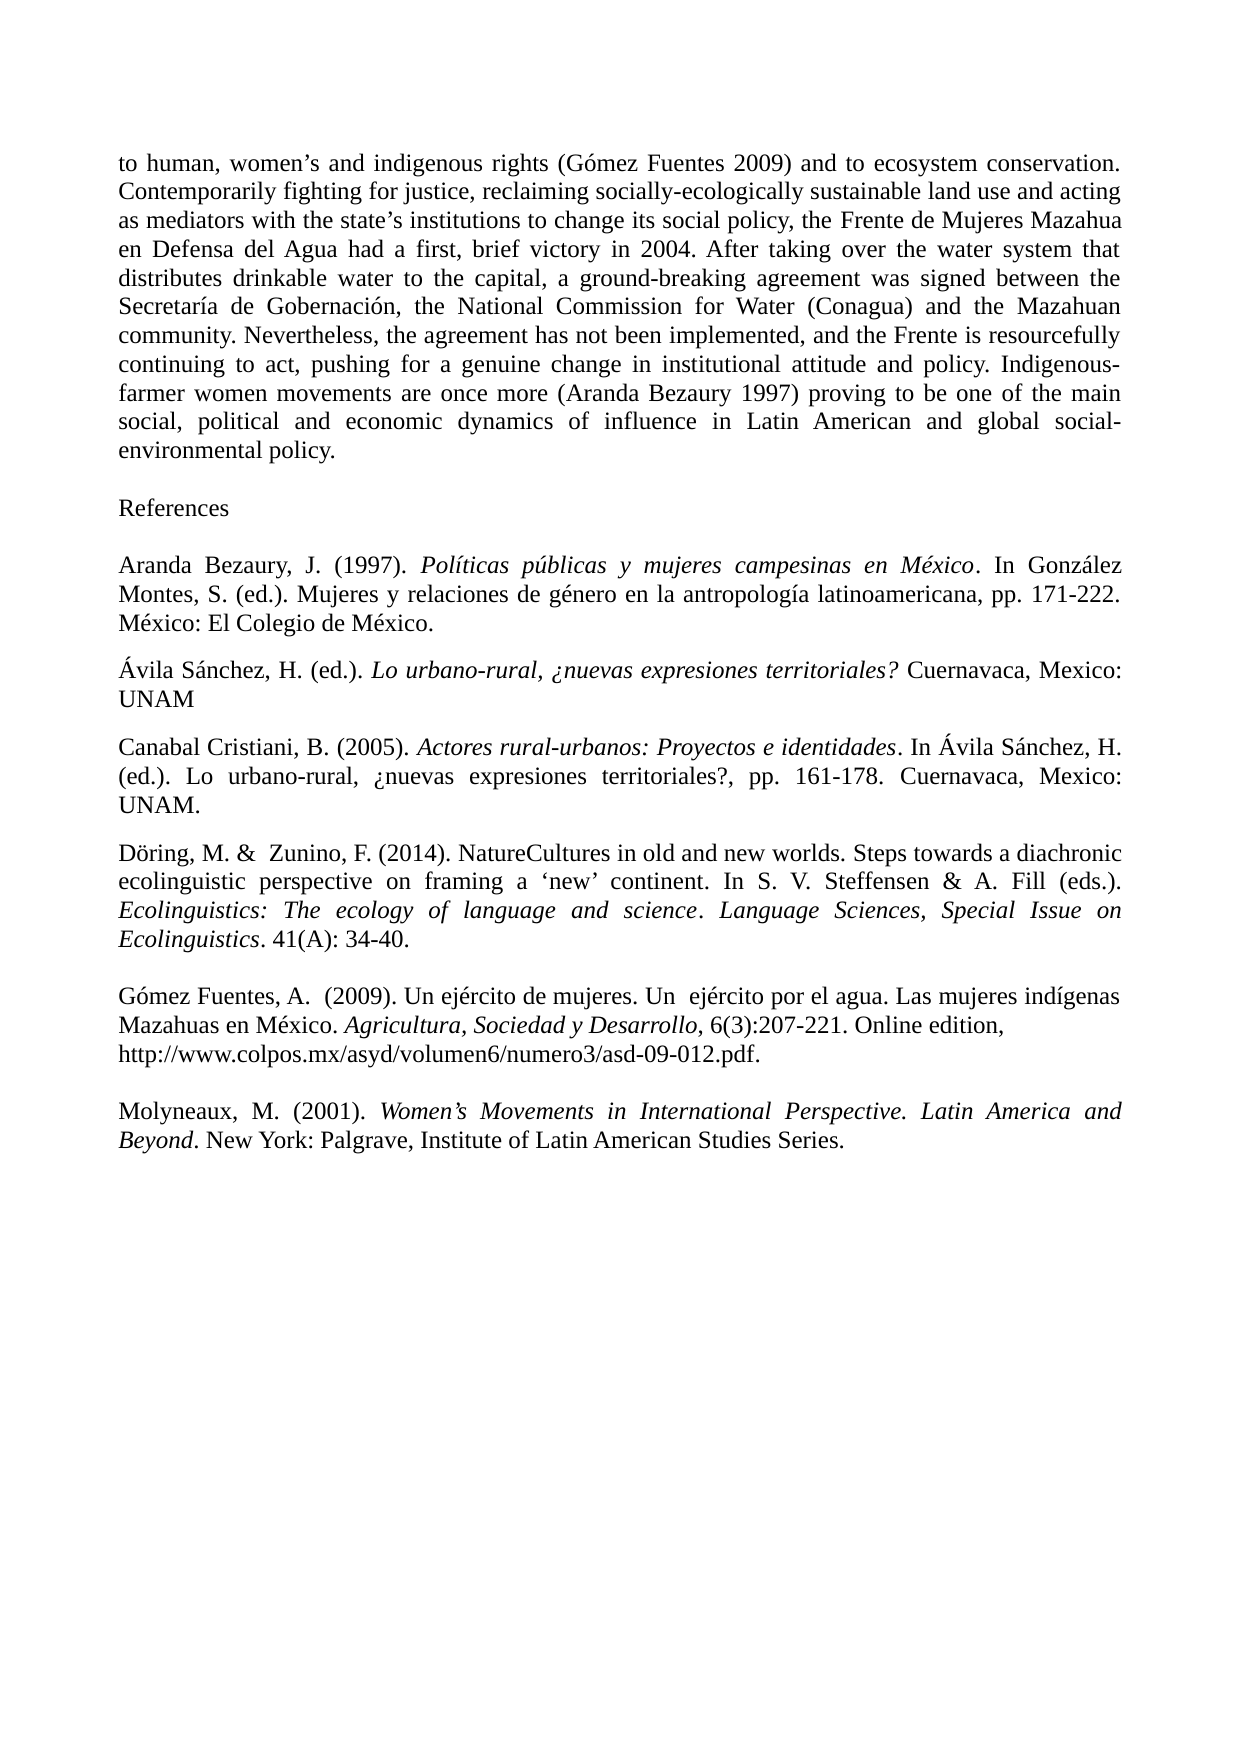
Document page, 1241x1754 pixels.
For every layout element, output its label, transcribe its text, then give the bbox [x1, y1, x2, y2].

text Döring, M. & Zunino, F. (2014). NatureCultures in old and new worlds. Steps towards a diachronic ecolinguistic perspective on framing a ‘new’ continent. In S. V. Steffensen & A. Fill (eds.). Ecolinguistics: The ecology of language and science. Language Sciences, Special Issue on Ecolinguistics. 41(A): 34-40. [118, 838, 1122, 953]
text Molyneaux, M. (2001). Women’s Movements in International Perspective. Latin America and Beyond. New York: Palgrave, Institute of Latin American Studies Series. [118, 1096, 1122, 1154]
text Canabal Cristiani, B. (2005). Actores rural-urbanos: Proyectos e identidades. In Ávila Sánchez, H. (ed.). Lo urbano-rural, ¿nuevas expresiones territoriales?, pp. 161-178. Cuernavaca, Mexico: UNAM. [118, 732, 1122, 818]
text References [118, 493, 1122, 521]
text Gómez Fuentes, A. (2009). Un ejército de mujeres. Un ejército por el agua. Las mujeres indígenas Mazahuas en México. Agricultura, Sociedad y Desarrollo, 6(3):207-221. Online edition, [118, 981, 1122, 1039]
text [118, 148, 1122, 464]
text Ávila Sánchez, H. (ed.). Lo urbano-rural, ¿nuevas expresiones territoriales? Cuernavaca, Mexico: UNAM [118, 656, 1122, 713]
text http://www.colpos.mx/asyd/volumen6/numero3/asd-09-012.pdf. [118, 1039, 1122, 1068]
text Aranda Bezaury, J. (1997). Políticas públicas y mujeres campesinas en México. In González Montes, S. (ed.). Mujeres y relaciones de género en la antropología latinoamericana, pp. 171-222. México: El Colegio de México. [118, 550, 1122, 636]
